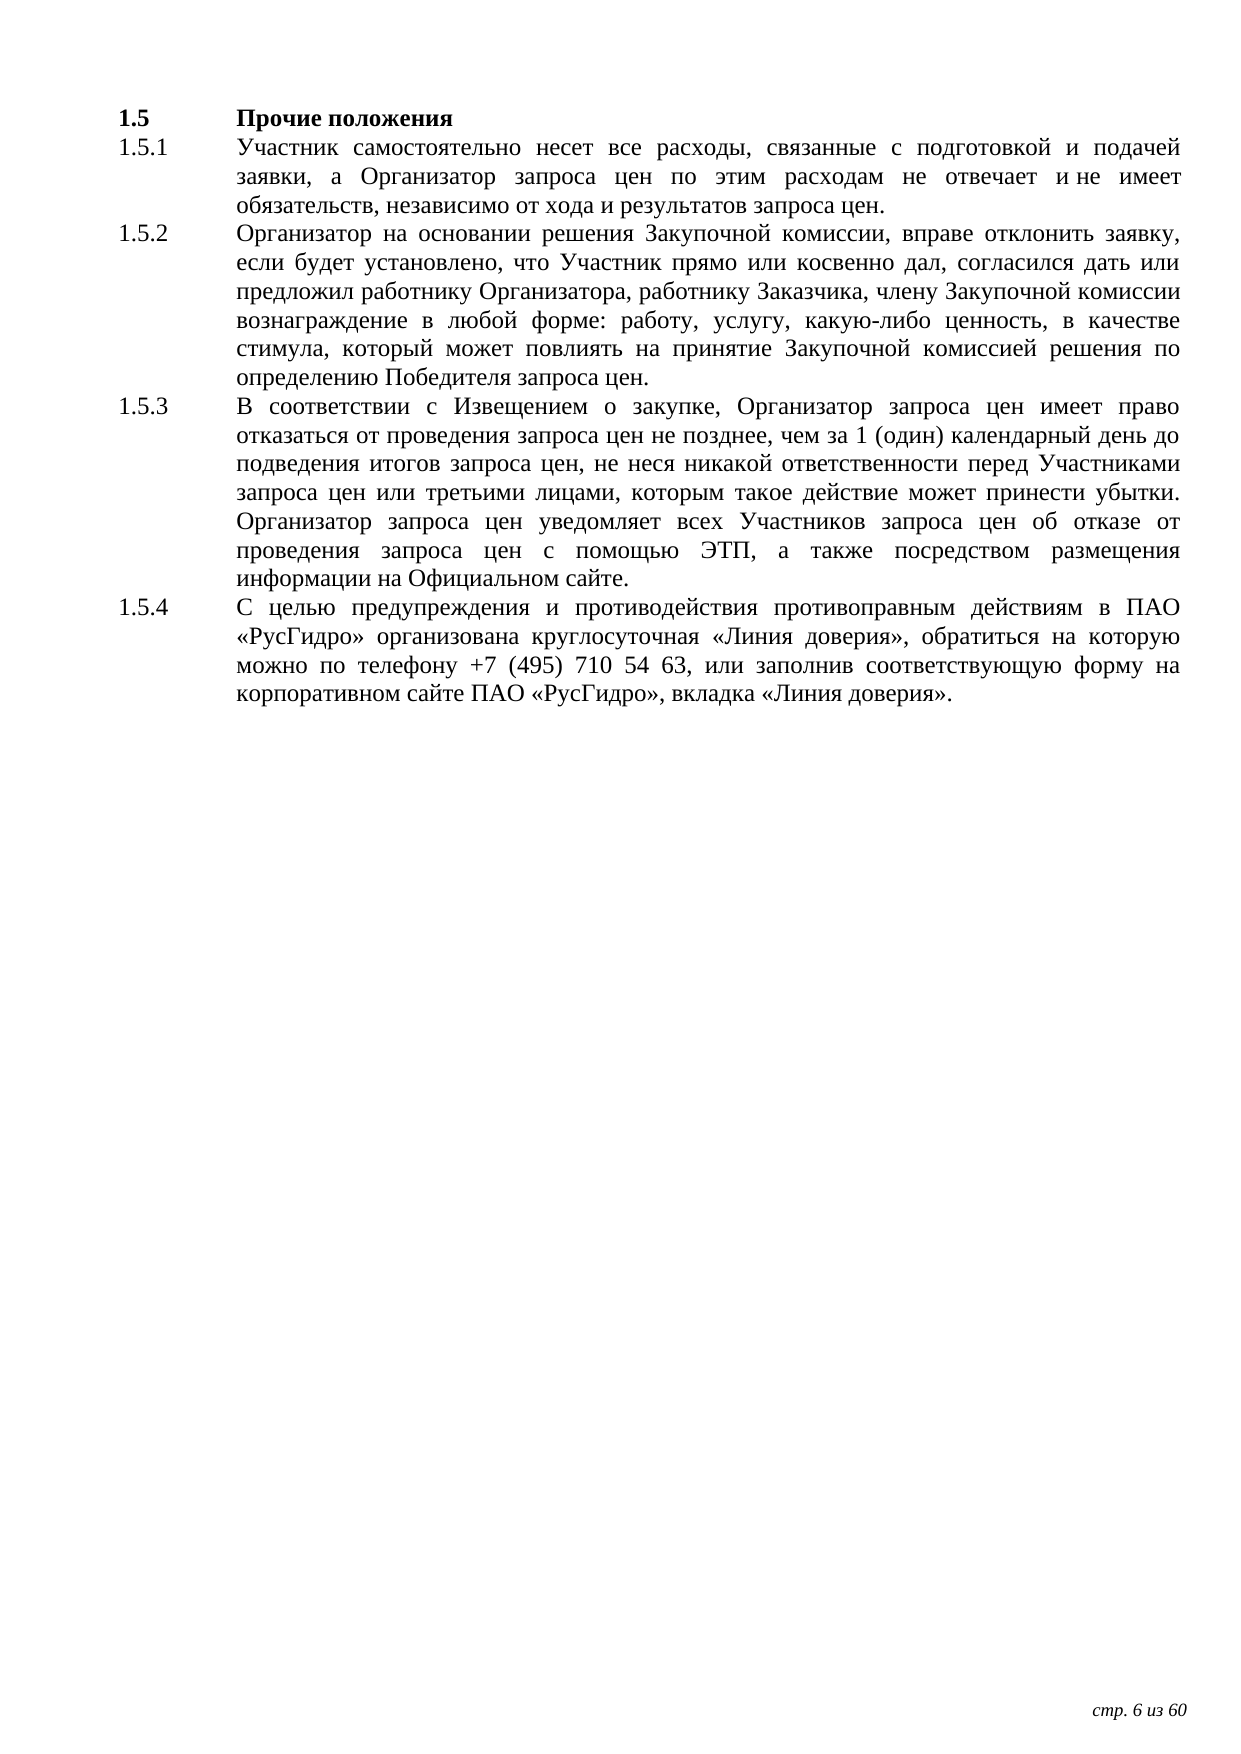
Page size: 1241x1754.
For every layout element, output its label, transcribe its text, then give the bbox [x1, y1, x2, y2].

text Участник самостоятельно несет все расходы, связанные с подготовкой и подачей заявки, а Организатор запроса цен по этим расходам не отвечает и не имеет обязательств, независимо от хода и результатов запроса цен. [118, 132, 1181, 218]
text С целью предупреждения и противодействия противоправным действиям в ПАО «РусГидро» организована круглосуточная «Линия доверия», обратиться на которую можно по телефону +7 (495) 710 54 63, или заполнив соответствующую форму на корпоративном сайте ПАО «РусГидро», вкладка «Линия доверия». [118, 592, 1181, 707]
subtitle Прочие положения [118, 103, 1181, 132]
text Организатор на основании решения Закупочной комиссии, вправе отклонить заявку, если будет установлено, что Участник прямо или косвенно дал, согласился дать или предложил работнику Организатора, работнику Заказчика, члену Закупочной комиссии вознаграждение в любой форме: работу, услугу, какую-либо ценность, в качестве стимула, который может повлиять на принятие Закупочной комиссией решения по определению Победителя запроса цен. [118, 218, 1181, 391]
text В соответствии с Извещением о закупке, Организатор запроса цен имеет право отказаться от проведения запроса цен не позднее, чем за 1 (один) календарный день до подведения итогов запроса цен, не неся никакой ответственности перед Участниками запроса цен или третьими лицами, которым такое действие может принести убытки. Организатор запроса цен уведомляет всех Участников запроса цен об отказе от проведения запроса цен с помощью ЭТП, а также посредством размещения информации на Официальном сайте. [118, 391, 1181, 592]
